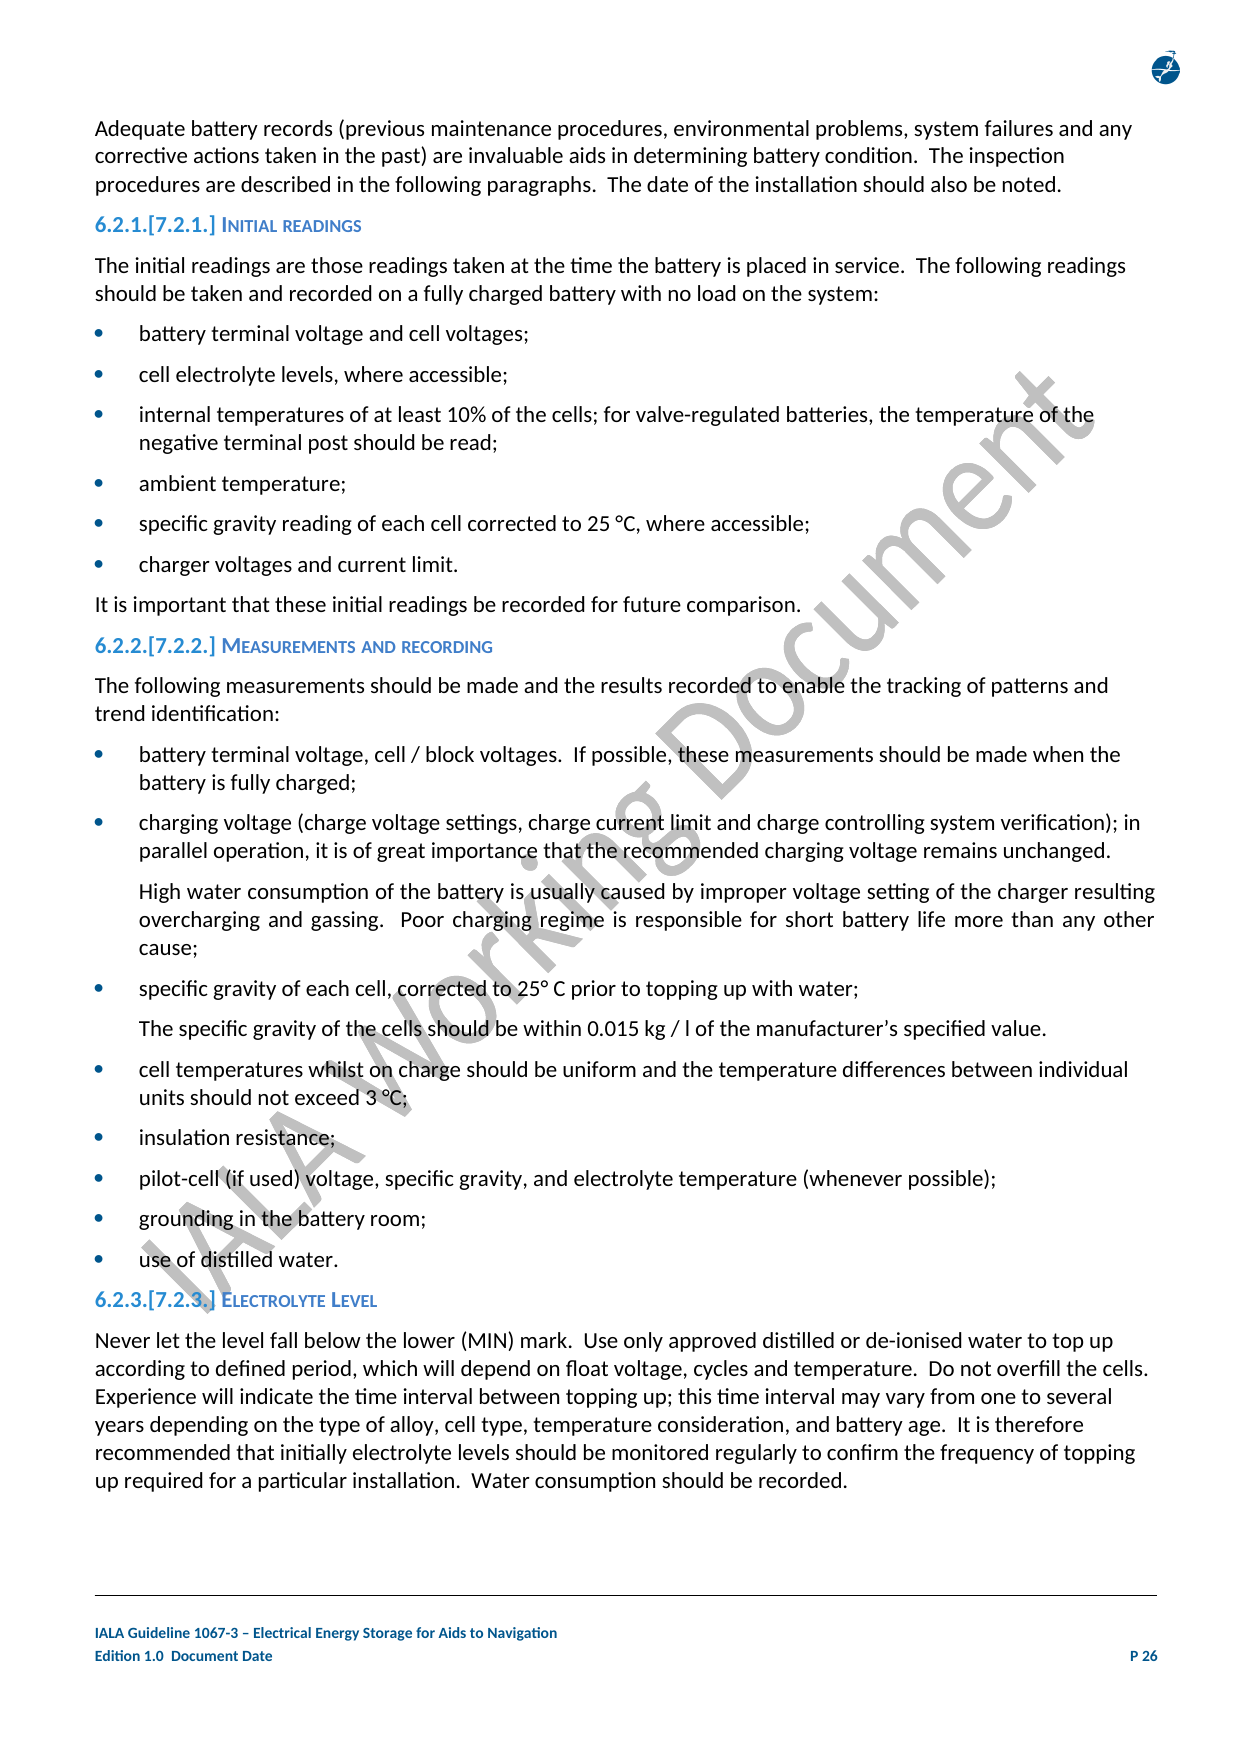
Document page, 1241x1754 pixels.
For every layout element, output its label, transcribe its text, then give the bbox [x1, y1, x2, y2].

text The initial readings are those readings taken at the time the battery is placed in service. The following readings should be taken and recorded on a fully charged battery with no load on the system: [94, 251, 1157, 307]
text insulation resistance; [94, 1123, 1157, 1151]
text cell temperatures whilst on charge should be uniform and the temperature differences between individual units should not exceed 3 °C; [94, 1055, 1157, 1111]
text use of distilled water. [94, 1245, 1157, 1273]
text The following measurements should be made and the results recorded to enable the tracking of patterns and trend identification: [94, 671, 1157, 727]
text The specific gravity of the cells should be within 0.015 kg / l of the manufacturer’s specified value. [139, 1014, 1157, 1042]
text High water consumption of the battery is usually caused by improper voltage setting of the charger resulting overcharging and gassing. Poor charging regime is responsible for short battery life more than any other cause; [139, 877, 1157, 961]
text internal temperatures of at least 10% of the cells; for valve-regulated batteries, the temperature of the negative terminal post should be read; [94, 400, 1157, 456]
text battery terminal voltage and cell voltages; [94, 319, 1157, 347]
text cell electrolyte levels, where accessible; [94, 360, 1157, 388]
text charging voltage (charge voltage settings, charge current limit and charge controlling system verification); in parallel operation, it is of great importance that the recommended charging voltage remains unchanged. [94, 808, 1157, 864]
text Never let the level fall below the lower (MIN) mark. Use only approved distilled or de-ionised water to top up according to defined period, which will depend on float voltage, cycles and temperature. Do not overfill the cells. Experience will indicate the time interval between topping up; this time interval may vary from one to several years depending on the type of alloy, cell type, temperature consideration, and battery age. It is therefore recommended that initially electrolyte levels should be monitored regularly to confirm the frequency of topping up required for a particular installation. Water consumption should be recorded. [94, 1326, 1157, 1494]
text specific gravity reading of each cell corrected to 25 °C, where accessible; [94, 509, 1157, 537]
text ambient temperature; [94, 469, 1157, 497]
text Adequate battery records (previous maintenance procedures, environmental problems, system failures and any corrective actions taken in the past) are invaluable aids in determining battery condition. The inspection procedures are described in the following paragraphs. The date of the installation should also be noted. [94, 114, 1157, 198]
text pilot-cell (if used) voltage, specific gravity, and electrolyte temperature (whenever possible); [94, 1164, 1157, 1192]
subtitle Electrolyte Level [94, 1285, 1157, 1313]
picture [1120, 0, 1239, 119]
subtitle Initial readings [94, 210, 1157, 238]
text charger voltages and current limit. [94, 550, 1157, 578]
text It is important that these initial readings be recorded for future comparison. [94, 590, 1157, 618]
text grounding in the battery room; [94, 1204, 1157, 1232]
text battery terminal voltage, cell / block voltages. If possible, these measurements should be made when the battery is fully charged; [94, 740, 1157, 796]
subtitle Measurements and recording [94, 631, 1157, 659]
text specific gravity of each cell, corrected to 25° C prior to topping up with water; [94, 974, 1157, 1002]
